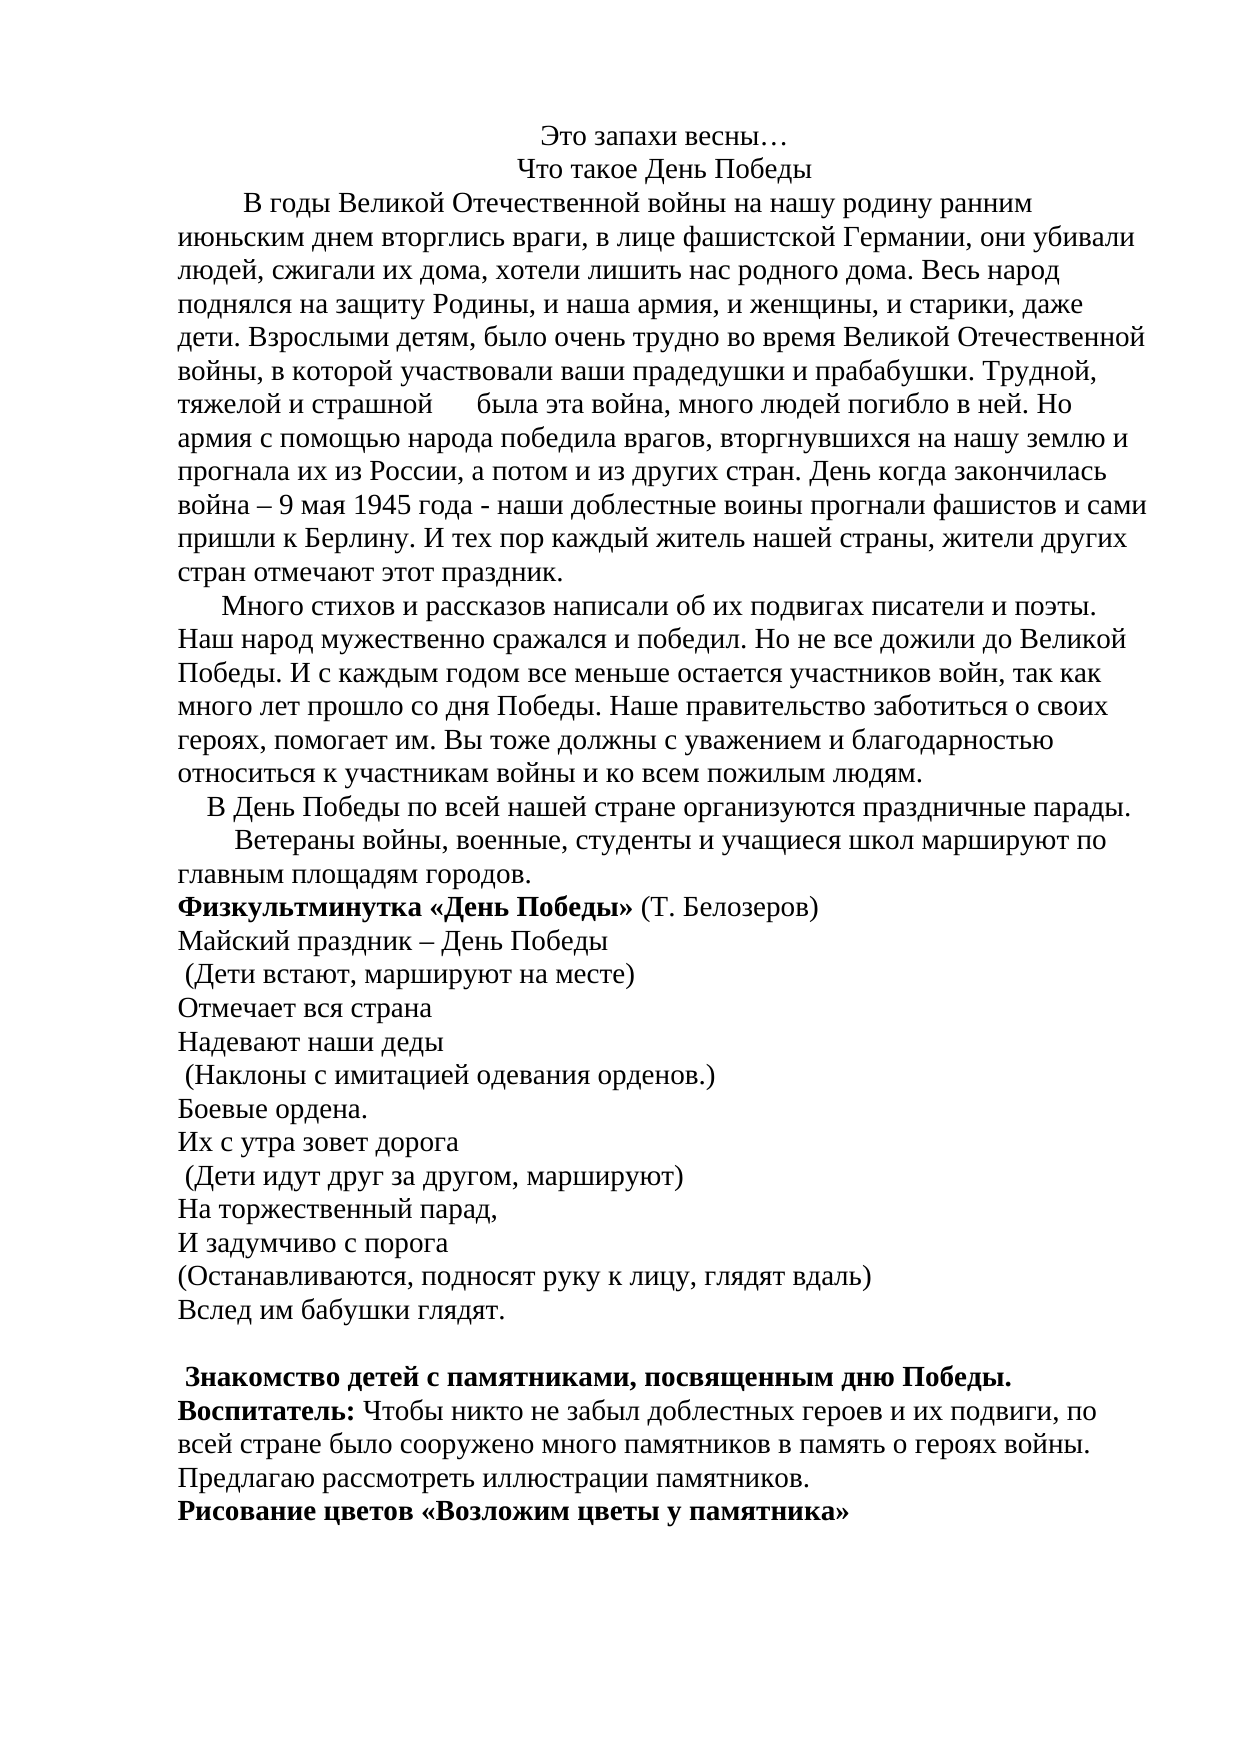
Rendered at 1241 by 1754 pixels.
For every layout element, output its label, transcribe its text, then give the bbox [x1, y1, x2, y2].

text (Дети встают, маршируют на месте) Отмечает вся страна Надевают наши деды [177, 957, 1152, 1057]
text (Дети идут друг за другом, маршируют) На торжественный парад, И задумчиво с порога [177, 1158, 1152, 1258]
text В годы Великой Отечественной войны на нашу родину ранним июньским днем вторглись враги, в лице фашистской Германии, они убивали людей, сжигали их дома, хотели лишить нас родного дома. Весь народ поднялся на защиту Родины, и наша армия, и женщины, и старики, даже дети. Взрослыми детям, было очень трудно во время Великой Отечественной войны, в которой участвовали ваши прадедушки и прабабушки. Трудной, тяжелой и страшной была эта война, много людей погибло в ней. Но армия с помощью народа победила врагов, вторгнувшихся на нашу землю и прогнала их из России, а потом и из других стран. День когда закончилась война – 9 мая 1945 года - наши доблестные воины прогнали фашистов и сами пришли к Берлину. И тех пор каждый житель нашей страны, жители других стран отмечают этот праздник. Много стихов и рассказов написали об их подвигах писатели и поэты. Наш народ мужественно сражался и победил. Но не все дожили до Великой Победы. И с каждым годом все меньше остается участников войн, так как много лет прошло со дня Победы. Наше правительство заботиться о своих героях, помогает им. Вы тоже должны с уважением и благодарностью относиться к участникам войны и ко всем пожилым людям. В День Победы по всей нашей стране организуются праздничные парады. [177, 185, 1152, 822]
text Рисование цветов «Возложим цветы у памятника» [177, 1493, 1152, 1527]
text Ветераны войны, военные, студенты и учащиеся школ маршируют по главным площадям городов. Физкультминутка «День Победы» (Т. Белозеров) Майский праздник – День Победы [177, 822, 1152, 957]
text (Останавливаются, подносят руку к лицу, глядят вдаль) Вслед им бабушки глядят. Знакомство детей с памятниками, посвященным дню Победы. Воспитатель: Чтобы никто не забыл доблестных героев и их подвиги, по всей стране было сооружено много памятников в память о героях войны. Предлагаю рассмотреть иллюстрации памятников. [177, 1258, 1152, 1493]
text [177, 118, 1152, 185]
text (Наклоны с имитацией одевания орденов.) Боевые ордена. Их с утра зовет дорога [177, 1057, 1152, 1158]
